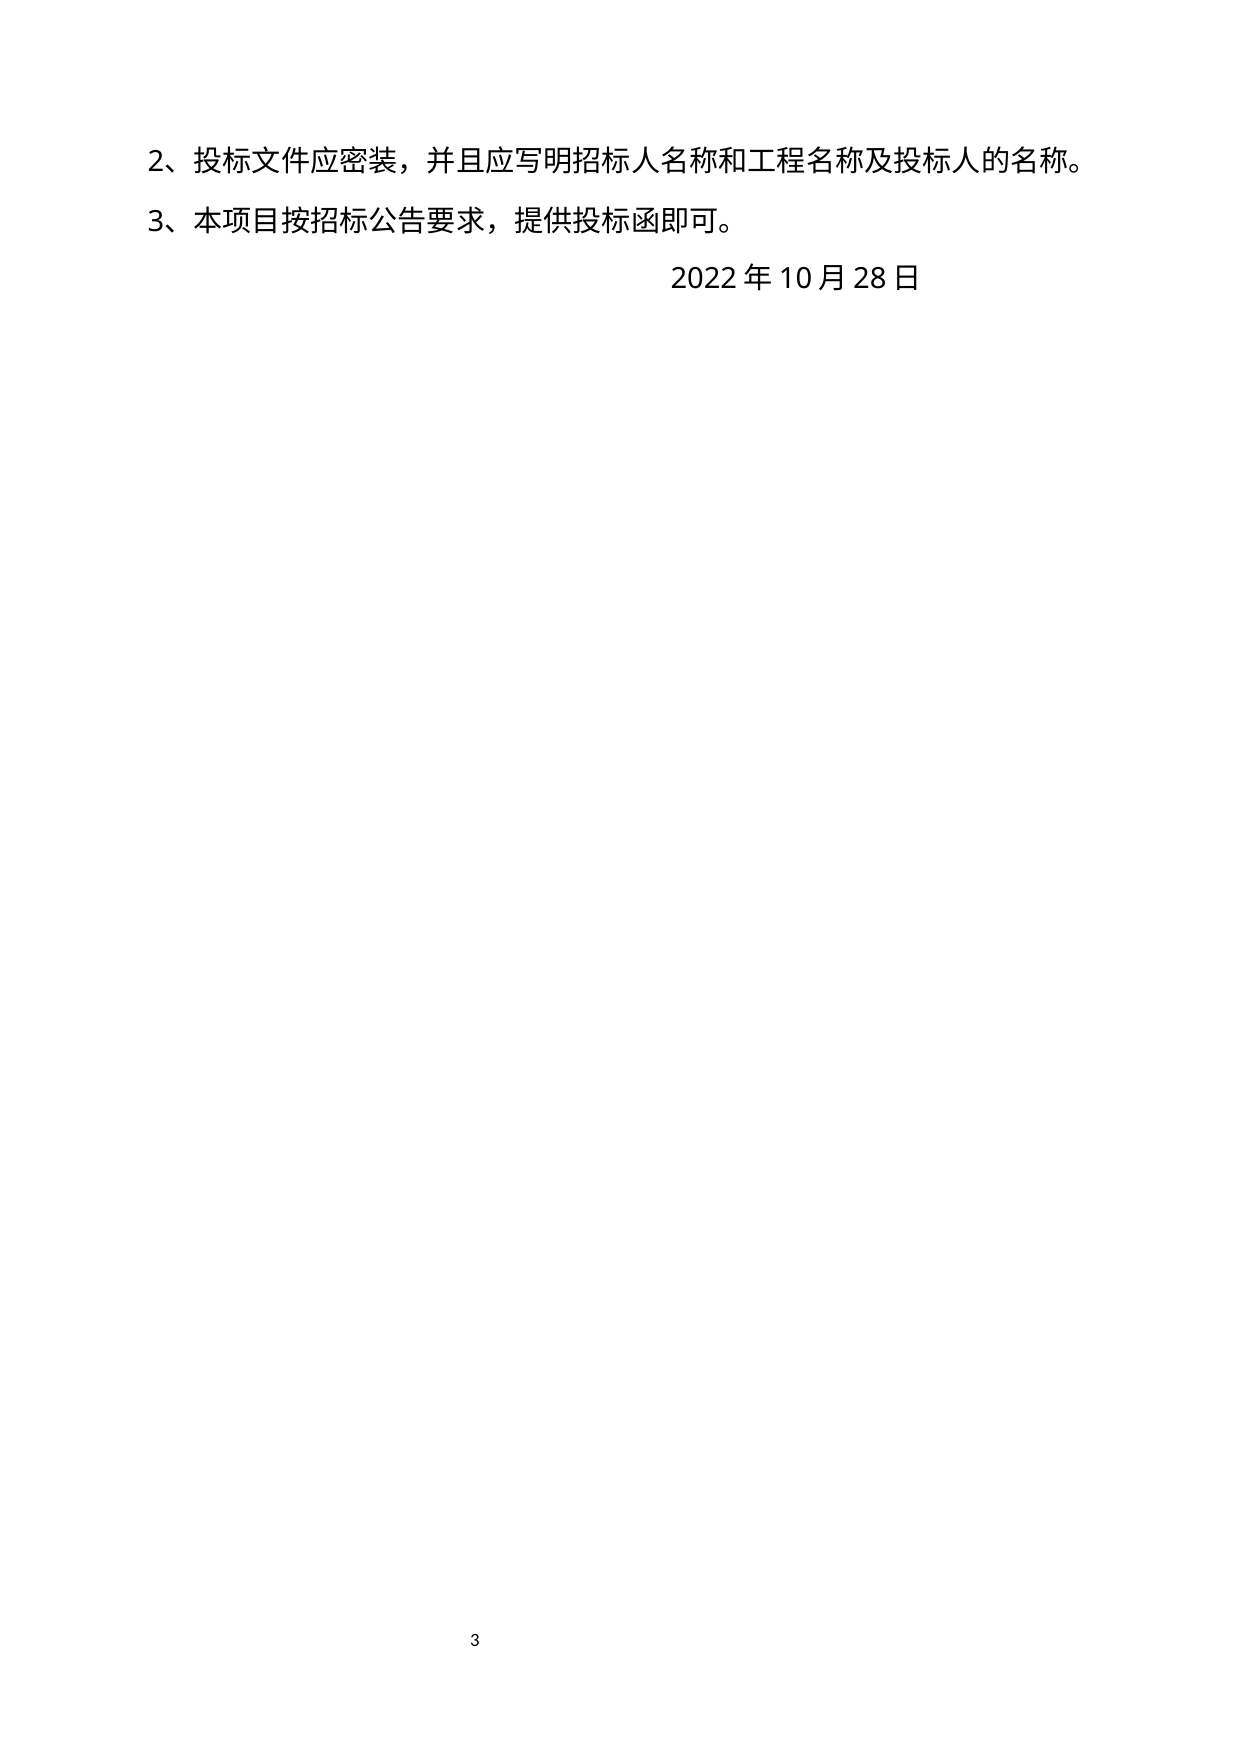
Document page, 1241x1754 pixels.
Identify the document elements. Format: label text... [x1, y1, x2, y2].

text 2、投标文件应密装，并且应写明招标人名称和工程名称及投标人的名称。 [89, 123, 1152, 183]
text 3、本项目按招标公告要求，提供投标函即可。 [89, 183, 1152, 243]
text 2022年10月28日 [89, 243, 1102, 308]
